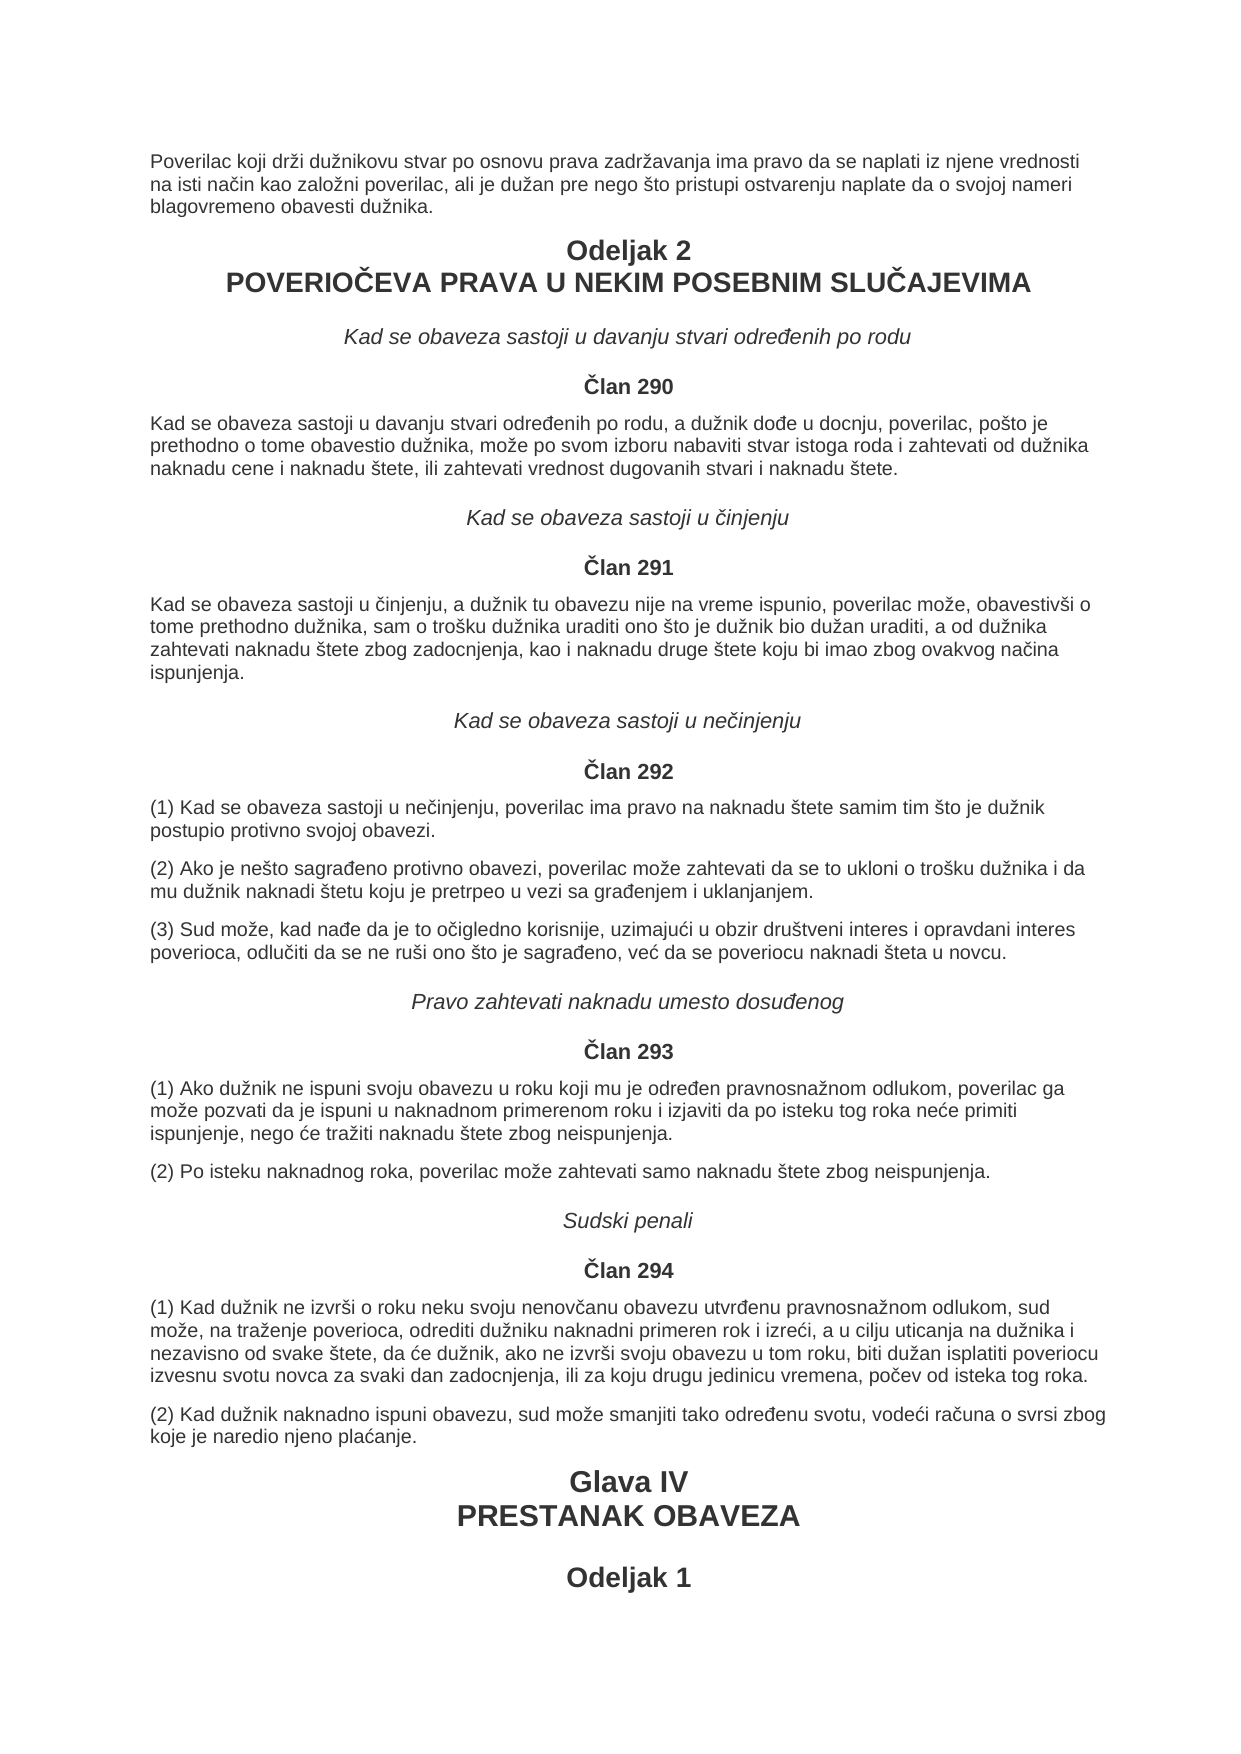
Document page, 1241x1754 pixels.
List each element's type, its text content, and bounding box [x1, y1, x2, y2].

text Odeljak 2 [150, 234, 1107, 266]
text Kad se obaveza sastoji u činjenju, a dužnik tu obavezu nije na vreme ispunio, poverilac može, obavestivši o tome prethodno dužnika, sam o trošku dužnika uraditi ono što je dužnik bio dužan uraditi, a od dužnika zahtevati naknadu štete zbog zadocnjenja, kao i naknadu druge štete koju bi imao zbog ovakvog načina ispunjenja. [150, 592, 1107, 683]
text Kad se obaveza sastoji u nečinjenju [150, 708, 1107, 733]
text Kad se obaveza sastoji u činjenju [150, 504, 1107, 530]
text Glava IV [150, 1463, 1107, 1498]
text Član 293 [150, 1039, 1107, 1064]
text (1) Kad dužnik ne izvrši o roku neku svoju nenovčanu obavezu utvrđenu pravnosnažnom odlukom, sud može, na traženje poverioca, odrediti dužniku naknadni primeren rok i izreći, a u cilju uticanja na dužnika i nezavisno od svake štete, da će dužnik, ako ne izvrši svoju obavezu u tom roku, biti dužan isplatiti poveriocu izvesnu svotu novca za svaki dan zadocnjenja, ili za koju drugu jedinicu vremena, počev od isteka tog roka. [150, 1296, 1107, 1387]
text Kad se obaveza sastoji u davanju stvari određenih po rodu [150, 323, 1107, 349]
text Član 294 [150, 1258, 1107, 1283]
text (1) Kad se obaveza sastoji u nečinjenju, poverilac ima pravo na naknadu štete samim tim što je dužnik postupio protivno svojoj obavezi. [150, 796, 1107, 842]
text Poverilac koji drži dužnikovu stvar po osnovu prava zadržavanja ima pravo da se naplati iz njene vrednosti na isti način kao založni poverilac, ali je dužan pre nego što pristupi ostvarenju naplate da o svojoj nameri blagovremeno obavesti dužnika. [150, 150, 1107, 218]
text Sudski penali [150, 1208, 1107, 1233]
text Odeljak 1 [150, 1561, 1107, 1593]
text Pravo zahtevati naknadu umesto dosuđenog [150, 989, 1107, 1014]
text (2) Kad dužnik naknadno ispuni obavezu, sud može smanjiti tako određenu svotu, vodeći računa o svrsi zbog koje je naredio njeno plaćanje. [150, 1402, 1107, 1448]
text (2) Po isteku naknadnog roka, poverilac može zahtevati samo naknadu štete zbog neispunjenja. [150, 1160, 1107, 1183]
text Kad se obaveza sastoji u davanju stvari određenih po rodu, a dužnik dođe u docnju, poverilac, pošto je prethodno o tome obavestio dužnika, može po svom izboru nabaviti stvar istoga roda i zahtevati od dužnika naknadu cene i naknadu štete, ili zahtevati vrednost dugovanih stvari i naknadu štete. [150, 411, 1107, 479]
text (1) Ako dužnik ne ispuni svoju obavezu u roku koji mu je određen pravnosnažnom odlukom, poverilac ga može pozvati da je ispuni u naknadnom primerenom roku i izjaviti da po isteku tog roka neće primiti ispunjenje, nego će tražiti naknadu štete zbog neispunjenja. [150, 1077, 1107, 1145]
text Član 291 [150, 555, 1107, 580]
text (3) Sud može, kad nađe da je to očigledno korisnije, uzimajući u obzir društveni interes i opravdani interes poverioca, odlučiti da se ne ruši ono što je sagrađeno, već da se poveriocu naknadi šteta u novcu. [150, 918, 1107, 964]
text (2) Ako je nešto sagrađeno protivno obavezi, poverilac može zahtevati da se to ukloni o trošku dužnika i da mu dužnik naknadi štetu koju je pretrpeo u vezi sa građenjem i uklanjanjem. [150, 857, 1107, 903]
text Član 290 [150, 374, 1107, 399]
text Član 292 [150, 758, 1107, 784]
text PRESTANAK OBAVEZA [150, 1498, 1107, 1533]
text POVERIOČEVA PRAVA U NEKIM POSEBNIM SLUČAJEVIMA [150, 266, 1107, 298]
